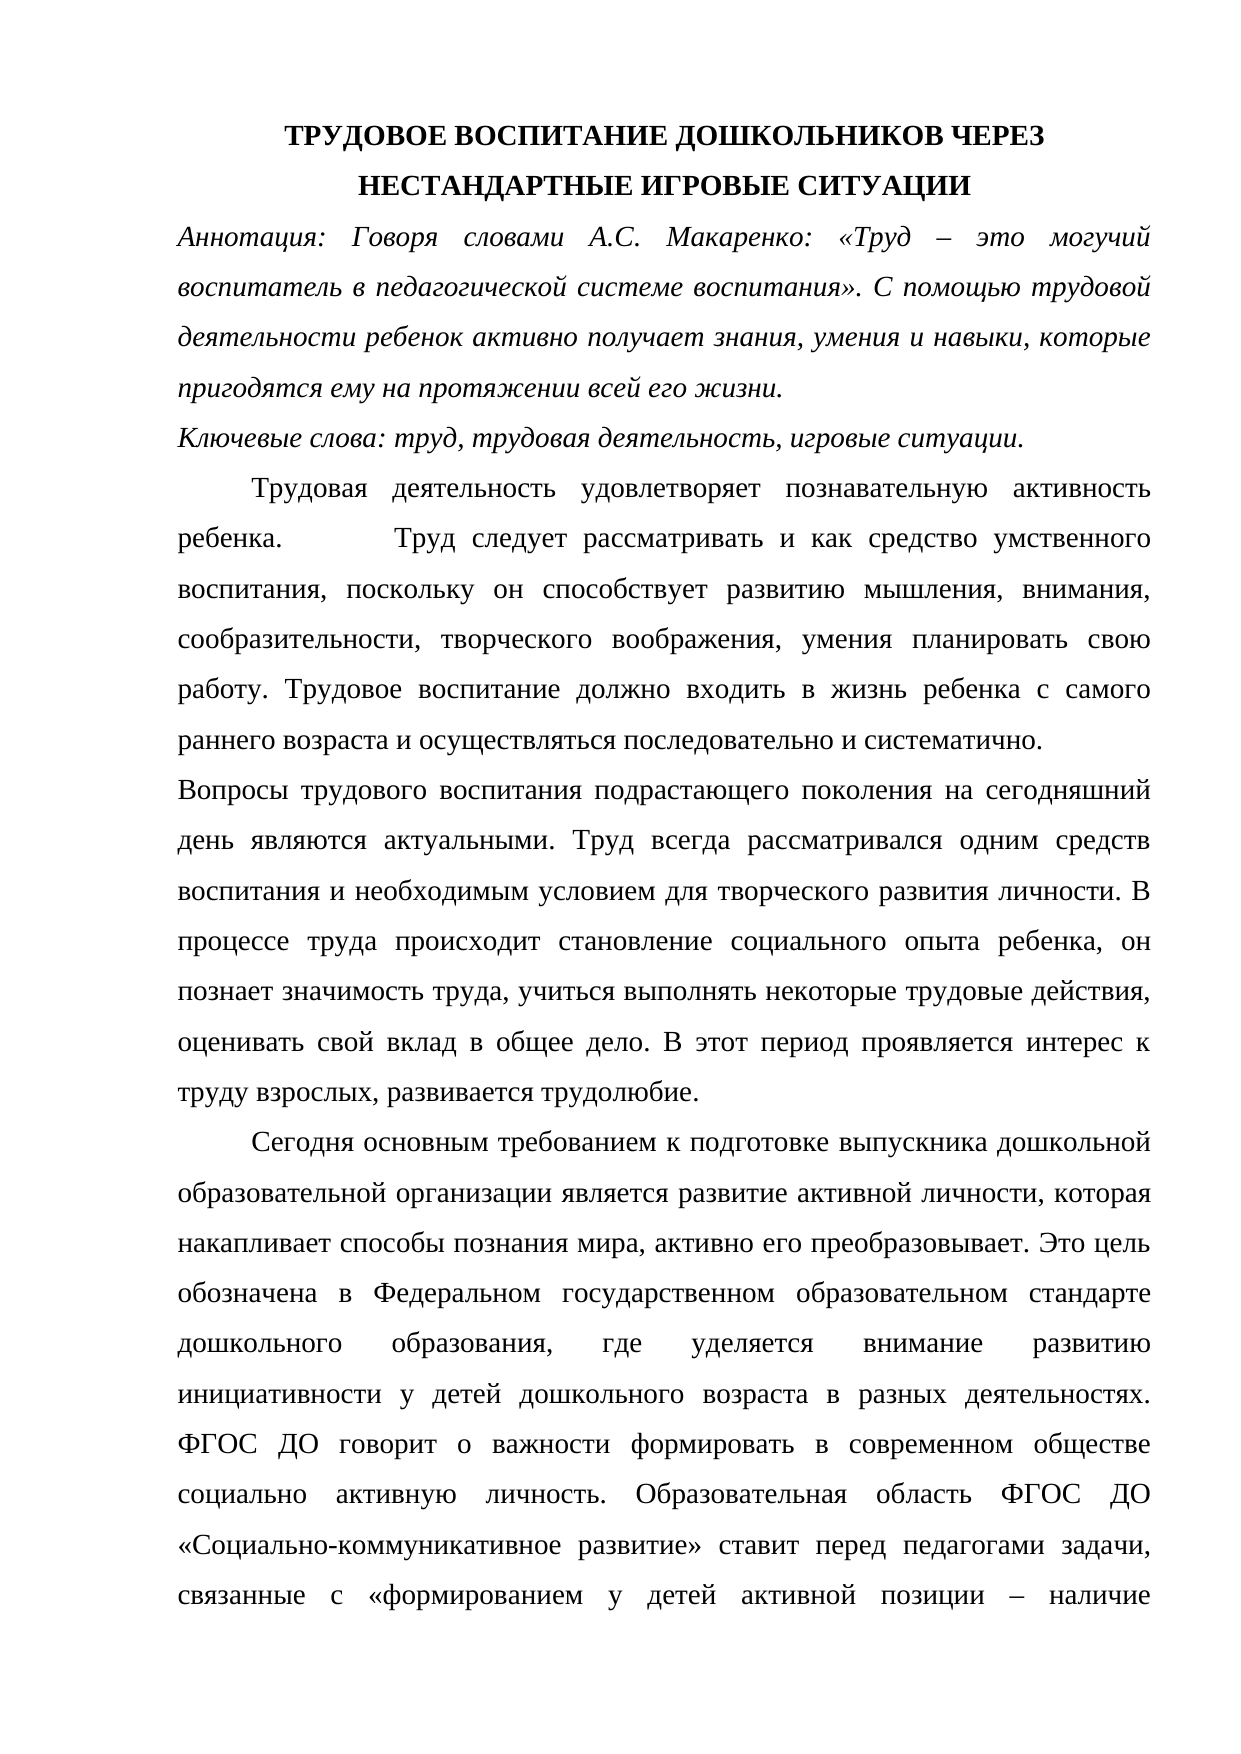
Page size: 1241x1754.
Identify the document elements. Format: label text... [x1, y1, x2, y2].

text Вопросы трудового воспитания подрастающего поколения на сегодняшний день являются актуальными. Труд всегда рассматривался одним средств воспитания и необходимым условием для творческого развития личности. В процессе труда происходит становление социального опыта ребенка, он познает значимость труда, учиться выполнять некоторые трудовые действия, оценивать свой вклад в общее дело. В этот период проявляется интерес к труду взрослых, развивается трудолюбие. [177, 772, 1152, 1108]
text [177, 1124, 1152, 1611]
text Аннотация: Говоря словами А.С. Макаренко: «Труд – это могучий воспитатель в педагогической системе воспитания». С помощью трудовой деятельности ребенок активно получает знания, умения и навыки, которые пригодятся ему на протяжении всей его жизни. [177, 219, 1152, 403]
text Трудовая деятельность удовлетворяет познавательную активность ребенка. Труд следует рассматривать и как средство умственного воспитания, поскольку он способствует развитию мышления, внимания, сообразительности, творческого воображения, умения планировать свою работу. Трудовое воспитание должно входить в жизнь ребенка с самого раннего возраста и осуществляться последовательно и систематично. [177, 470, 1152, 755]
text ТРУДОВОЕ ВОСПИТАНИЕ ДОШКОЛЬНИКОВ ЧЕРЕЗ НЕСТАНДАРТНЫЕ ИГРОВЫЕ СИТУАЦИИ [177, 118, 1152, 202]
text Ключевые слова: труд, трудовая деятельность, игровые ситуации. [177, 420, 1152, 453]
